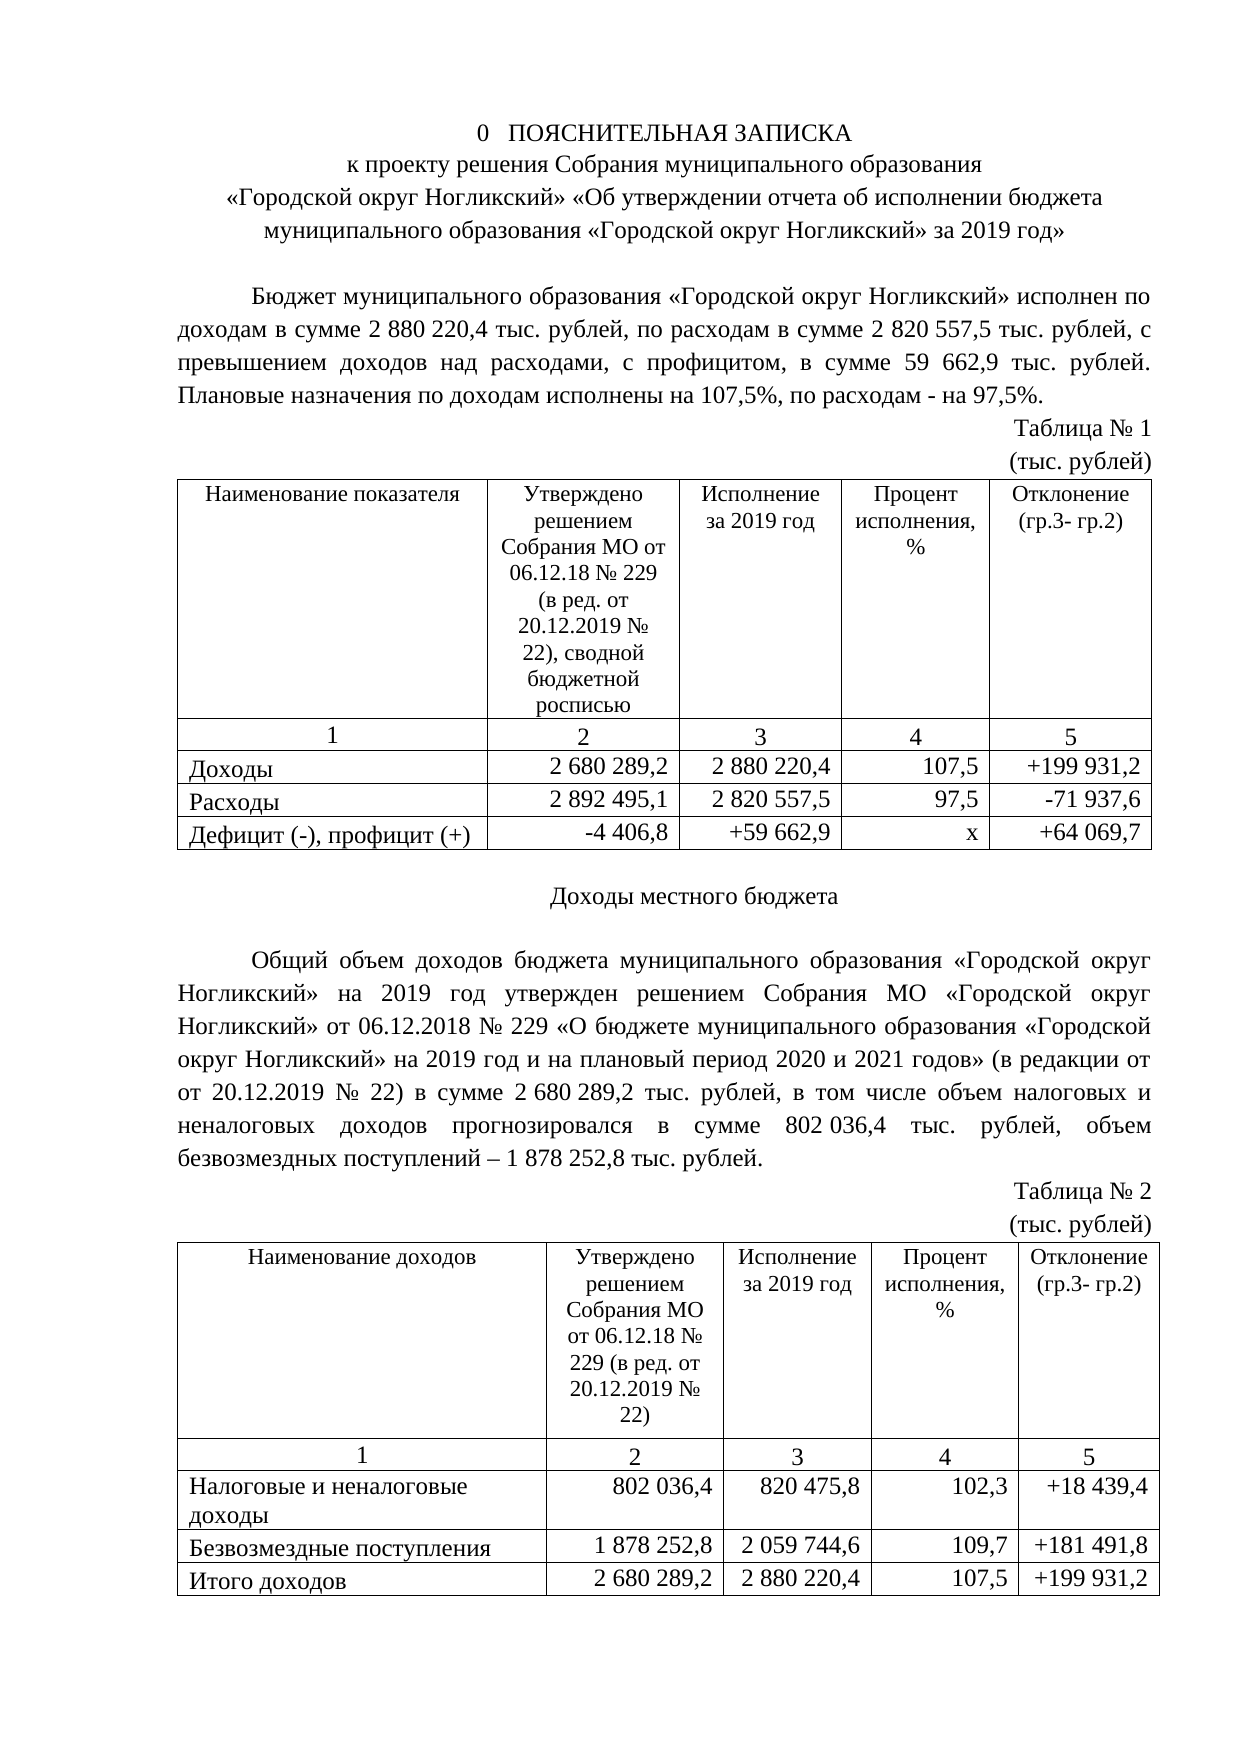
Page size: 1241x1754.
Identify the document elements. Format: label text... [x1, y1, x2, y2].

table_cell 1 878 252,8 [547, 1530, 723, 1562]
text 0 ПОЯСНИТЕЛЬНАЯ ЗАПИСКА [177, 118, 1152, 147]
table_cell Безвозмездные поступления [178, 1530, 546, 1562]
table_cell Налоговые и неналоговые доходы [178, 1471, 546, 1529]
table_cell 2 820 557,5 [680, 784, 841, 816]
text Таблица № 1 [177, 413, 1152, 442]
table_cell 107,5 [872, 1563, 1018, 1594]
table_cell 5 [1019, 1439, 1159, 1470]
text к проекту решения Собрания муниципального образования [177, 149, 1152, 178]
table_header Наименование показателя [178, 480, 487, 718]
table_cell 2 880 220,4 [680, 751, 841, 783]
table_cell Расходы [178, 784, 487, 816]
table_cell -4 406,8 [488, 817, 679, 849]
table_cell +18 439,4 [1019, 1471, 1159, 1529]
text «Городской округ Ногликский» «Об утверждении отчета об исполнении бюджета муниципального образования «Городской округ Ногликский» за 2019 год» [177, 182, 1152, 244]
table_cell +199 931,2 [990, 751, 1151, 783]
table_cell 3 [680, 719, 841, 750]
table_cell +64 069,7 [990, 817, 1151, 849]
table_cell 1 [178, 719, 487, 750]
table_cell 2 059 744,6 [724, 1530, 871, 1562]
table_cell 97,5 [842, 784, 989, 816]
table_cell 1 [178, 1439, 546, 1470]
table_cell 107,5 [842, 751, 989, 783]
text (тыс. рублей) [177, 1209, 1152, 1238]
table_cell -71 937,6 [990, 784, 1151, 816]
table_cell +181 491,8 [1019, 1530, 1159, 1562]
text Бюджет муниципального образования «Городской округ Ногликский» исполнен по доходам в сумме 2 880 220,4 тыс. рублей, по расходам в сумме 2 820 557,5 тыс. рублей, с превышением доходов над расходами, с профицитом, в сумме 59 662,9 тыс. рублей. Плановые назначения по доходам исполнены на 107,5%, по расходам - на 97,5%. [177, 281, 1152, 409]
table_cell 2 [488, 719, 679, 750]
table_header Процент исполнения, % [872, 1243, 1018, 1437]
table_cell +59 662,9 [680, 817, 841, 849]
table_cell 2 [547, 1439, 723, 1470]
table_cell 2 892 495,1 [488, 784, 679, 816]
text Общий объем доходов бюджета муниципального образования «Городской округ Ногликский» на 2019 год утвержден решением Собрания МО «Городской округ Ногликский» от 06.12.2018 № 229 «О бюджете муниципального образования «Городской округ Ногликский» на 2019 год и на плановый период 2020 и 2021 годов» (в редакции от от 20.12.2019 № 22) в сумме 2 680 289,2 тыс. рублей, в том числе объем налоговых и неналоговых доходов прогнозировался в сумме 802 036,4 тыс. рублей, объем безвозмездных поступлений – 1 878 252,8 тыс. рублей. [177, 945, 1152, 1172]
table_cell 109,7 [872, 1530, 1018, 1562]
table_header Наименование доходов [178, 1243, 546, 1437]
table_cell 820 475,8 [724, 1471, 871, 1529]
table_cell Итого доходов [178, 1563, 546, 1594]
text (тыс. рублей) [177, 446, 1152, 475]
table_cell 102,3 [872, 1471, 1018, 1529]
table_cell 3 [724, 1439, 871, 1470]
table_header Процент исполнения, % [842, 480, 989, 718]
table_cell 802 036,4 [547, 1471, 723, 1529]
text Таблица № 2 [177, 1176, 1152, 1205]
table_cell х [842, 817, 989, 849]
table_cell Доходы [178, 751, 487, 783]
table_header Утверждено решением Собрания МО от 06.12.18 № 229 (в ред. от 20.12.2019 № 22) [547, 1243, 723, 1437]
table_cell +199 931,2 [1019, 1563, 1159, 1594]
text Доходы местного бюджета [177, 881, 1152, 910]
table_cell 2 680 289,2 [488, 751, 679, 783]
table_cell 2 880 220,4 [724, 1563, 871, 1594]
table_header Исполнение за 2019 год [724, 1243, 871, 1437]
table_header Исполнение за 2019 год [680, 480, 841, 718]
table_header Отклонение (гр.3- гр.2) [1019, 1243, 1159, 1437]
table_header Отклонение (гр.3- гр.2) [990, 480, 1151, 718]
table_cell Дефицит (-), профицит (+) [178, 817, 487, 849]
table_cell 2 680 289,2 [547, 1563, 723, 1594]
table_header Утверждено решением Собрания МО от 06.12.18 № 229 (в ред. от 20.12.2019 № 22), сводной бюджетной росписью [488, 480, 679, 718]
table_cell 4 [842, 719, 989, 750]
table_cell 5 [990, 719, 1151, 750]
table_cell 4 [872, 1439, 1018, 1470]
